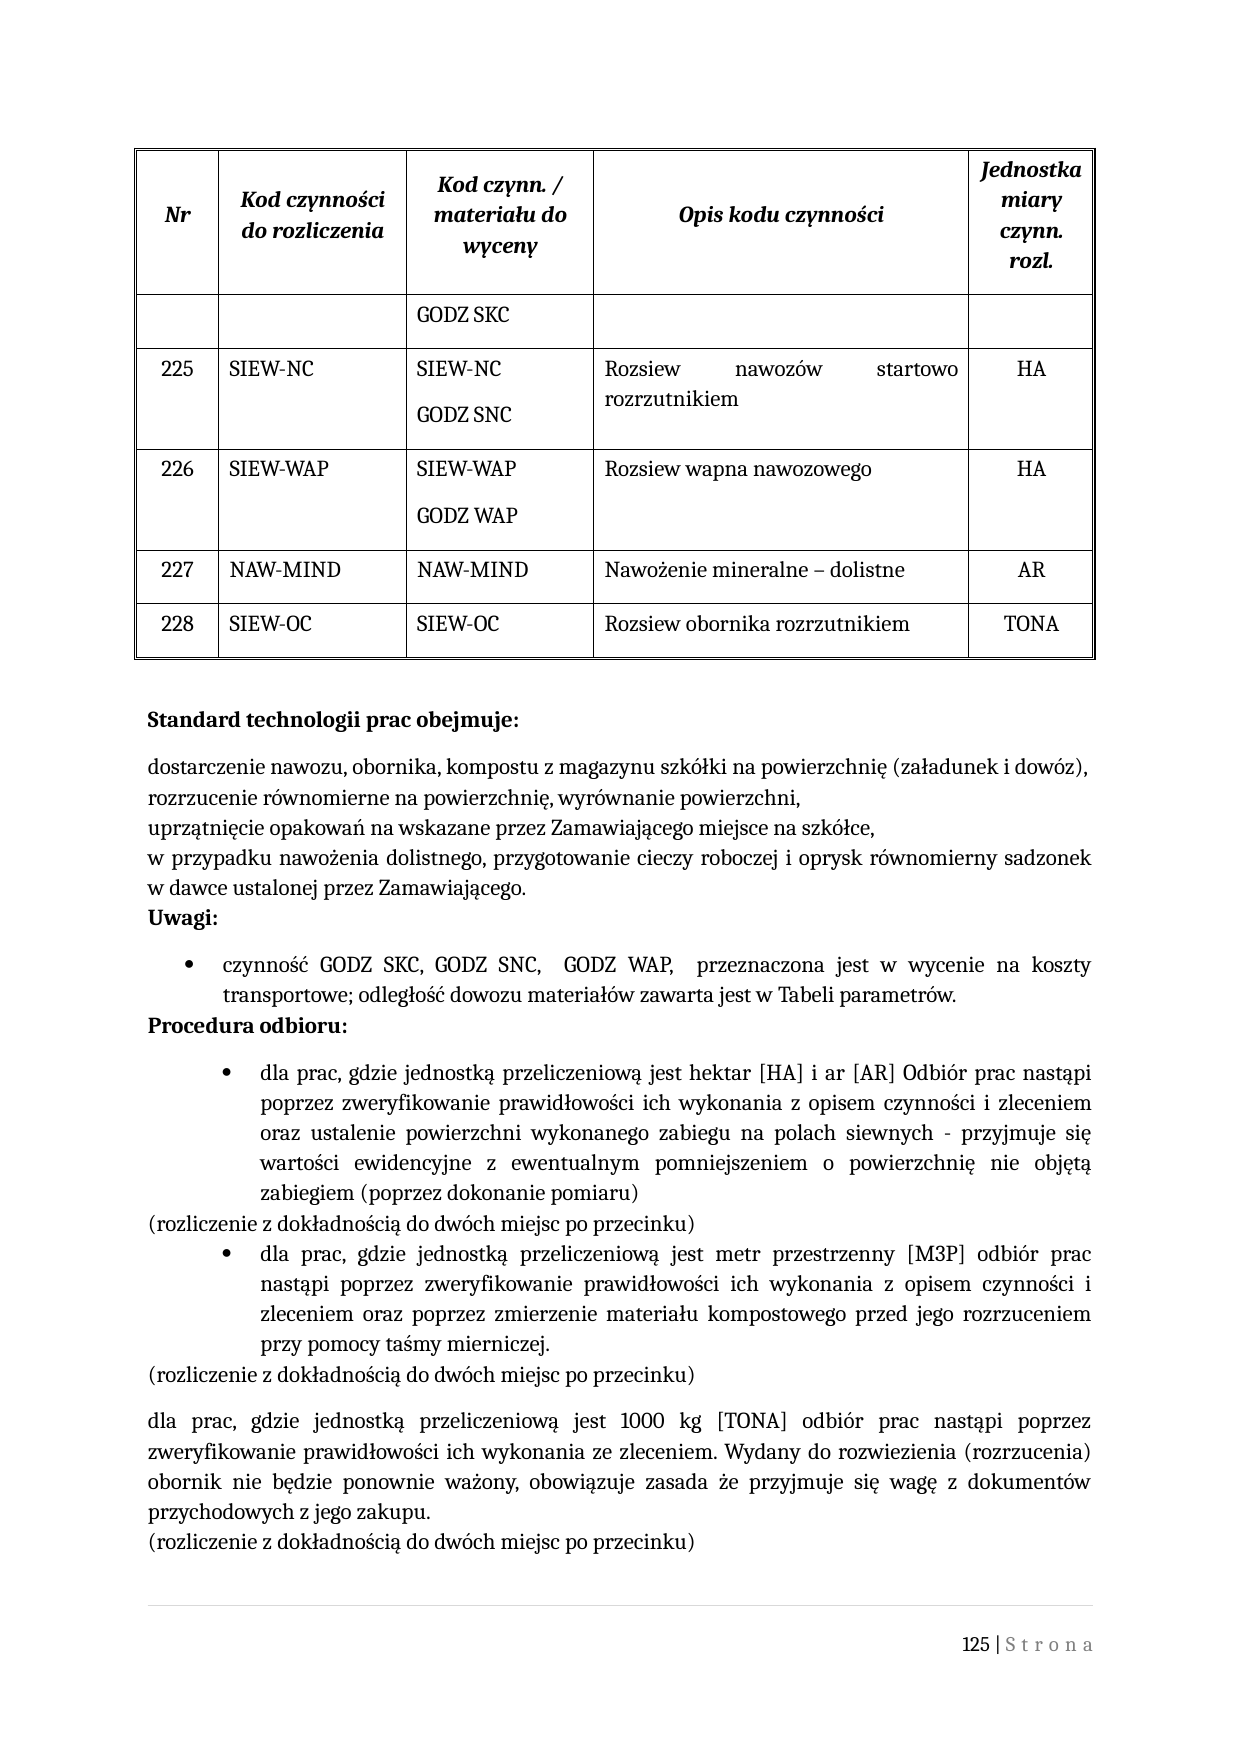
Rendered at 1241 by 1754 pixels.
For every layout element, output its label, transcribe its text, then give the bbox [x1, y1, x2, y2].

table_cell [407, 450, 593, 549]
text dla prac, gdzie jednostką przeliczeniową jest 1000 kg [TONA] odbiór prac nastąpi poprzez zweryfikowanie prawidłowości ich wykonania ze zleceniem. Wydany do rozwiezienia (rozrzucenia) obornik nie będzie ponownie ważony, obowiązuje zasada że przyjmuje się wagę z dokumentów przychodowych z jego zakupu. [148, 1408, 1093, 1525]
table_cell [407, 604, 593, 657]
text (rozliczenie z dokładnością do dwóch miejsc po przecinku) [148, 1529, 1093, 1555]
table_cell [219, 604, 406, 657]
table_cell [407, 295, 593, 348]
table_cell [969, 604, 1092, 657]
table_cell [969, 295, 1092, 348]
text uprzątnięcie opakowań na wskazane przez Zamawiającego miejsce na szkółce, [148, 814, 1093, 841]
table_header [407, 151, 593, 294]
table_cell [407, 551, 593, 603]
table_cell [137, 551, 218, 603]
text (rozliczenie z dokładnością do dwóch miejsc po przecinku) [148, 1210, 1093, 1237]
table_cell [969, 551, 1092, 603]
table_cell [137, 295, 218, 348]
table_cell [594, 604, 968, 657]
text (rozliczenie z dokładnością do dwóch miejsc po przecinku) [148, 1361, 1093, 1388]
text Standard technologii prac obejmuje: [148, 707, 1093, 733]
list dla prac, gdzie jednostką przeliczeniową jest metr przestrzenny [M3P] odbiór prac nastąpi poprzez zweryfikowanie prawidłowości ich wykonania z opisem czynności i zleceniem oraz poprzez zmierzenie materiału kompostowego przed jego rozrzuceniem przy pomocy taśmy mierniczej. [223, 1241, 1093, 1357]
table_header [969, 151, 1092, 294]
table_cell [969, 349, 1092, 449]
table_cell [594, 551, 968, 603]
text rozrzucenie równomierne na powierzchnię, wyrównanie powierzchni, [148, 784, 1093, 811]
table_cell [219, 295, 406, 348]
list dla prac, gdzie jednostką przeliczeniową jest hektar [HA] i ar [AR] Odbiór prac nastąpi poprzez zweryfikowanie prawidłowości ich wykonania z opisem czynności i zleceniem oraz ustalenie powierzchni wykonanego zabiegu na polach siewnych - przyjmuje się wartości ewidencyjne z ewentualnym pomniejszeniem o powierzchnię nie objętą zabiegiem (poprzez dokonanie pomiaru) [223, 1059, 1093, 1206]
text Uwagi: [148, 905, 1093, 931]
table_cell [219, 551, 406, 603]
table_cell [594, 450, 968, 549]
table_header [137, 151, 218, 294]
text dostarczenie nawozu, obornika, kompostu z magazynu szkółki na powierzchnię (załadunek i dowóz), [148, 754, 1093, 780]
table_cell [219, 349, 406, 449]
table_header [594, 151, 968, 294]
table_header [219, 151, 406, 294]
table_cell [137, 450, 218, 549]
text Procedura odbioru: [148, 1012, 1093, 1039]
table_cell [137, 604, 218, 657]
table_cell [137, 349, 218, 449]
list czynność GODZ SKC, GODZ SNC, GODZ WAP, przeznaczona jest w wycenie na koszty transportowe; odległość dowozu materiałów zawarta jest w Tabeli parametrów. [185, 952, 1093, 1008]
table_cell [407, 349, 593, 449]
text w przypadku nawożenia dolistnego, przygotowanie cieczy roboczej i oprysk równomierny sadzonek w dawce ustalonej przez Zamawiającego. [148, 845, 1093, 901]
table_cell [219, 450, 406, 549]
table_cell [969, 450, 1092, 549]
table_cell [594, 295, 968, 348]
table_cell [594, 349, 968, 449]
